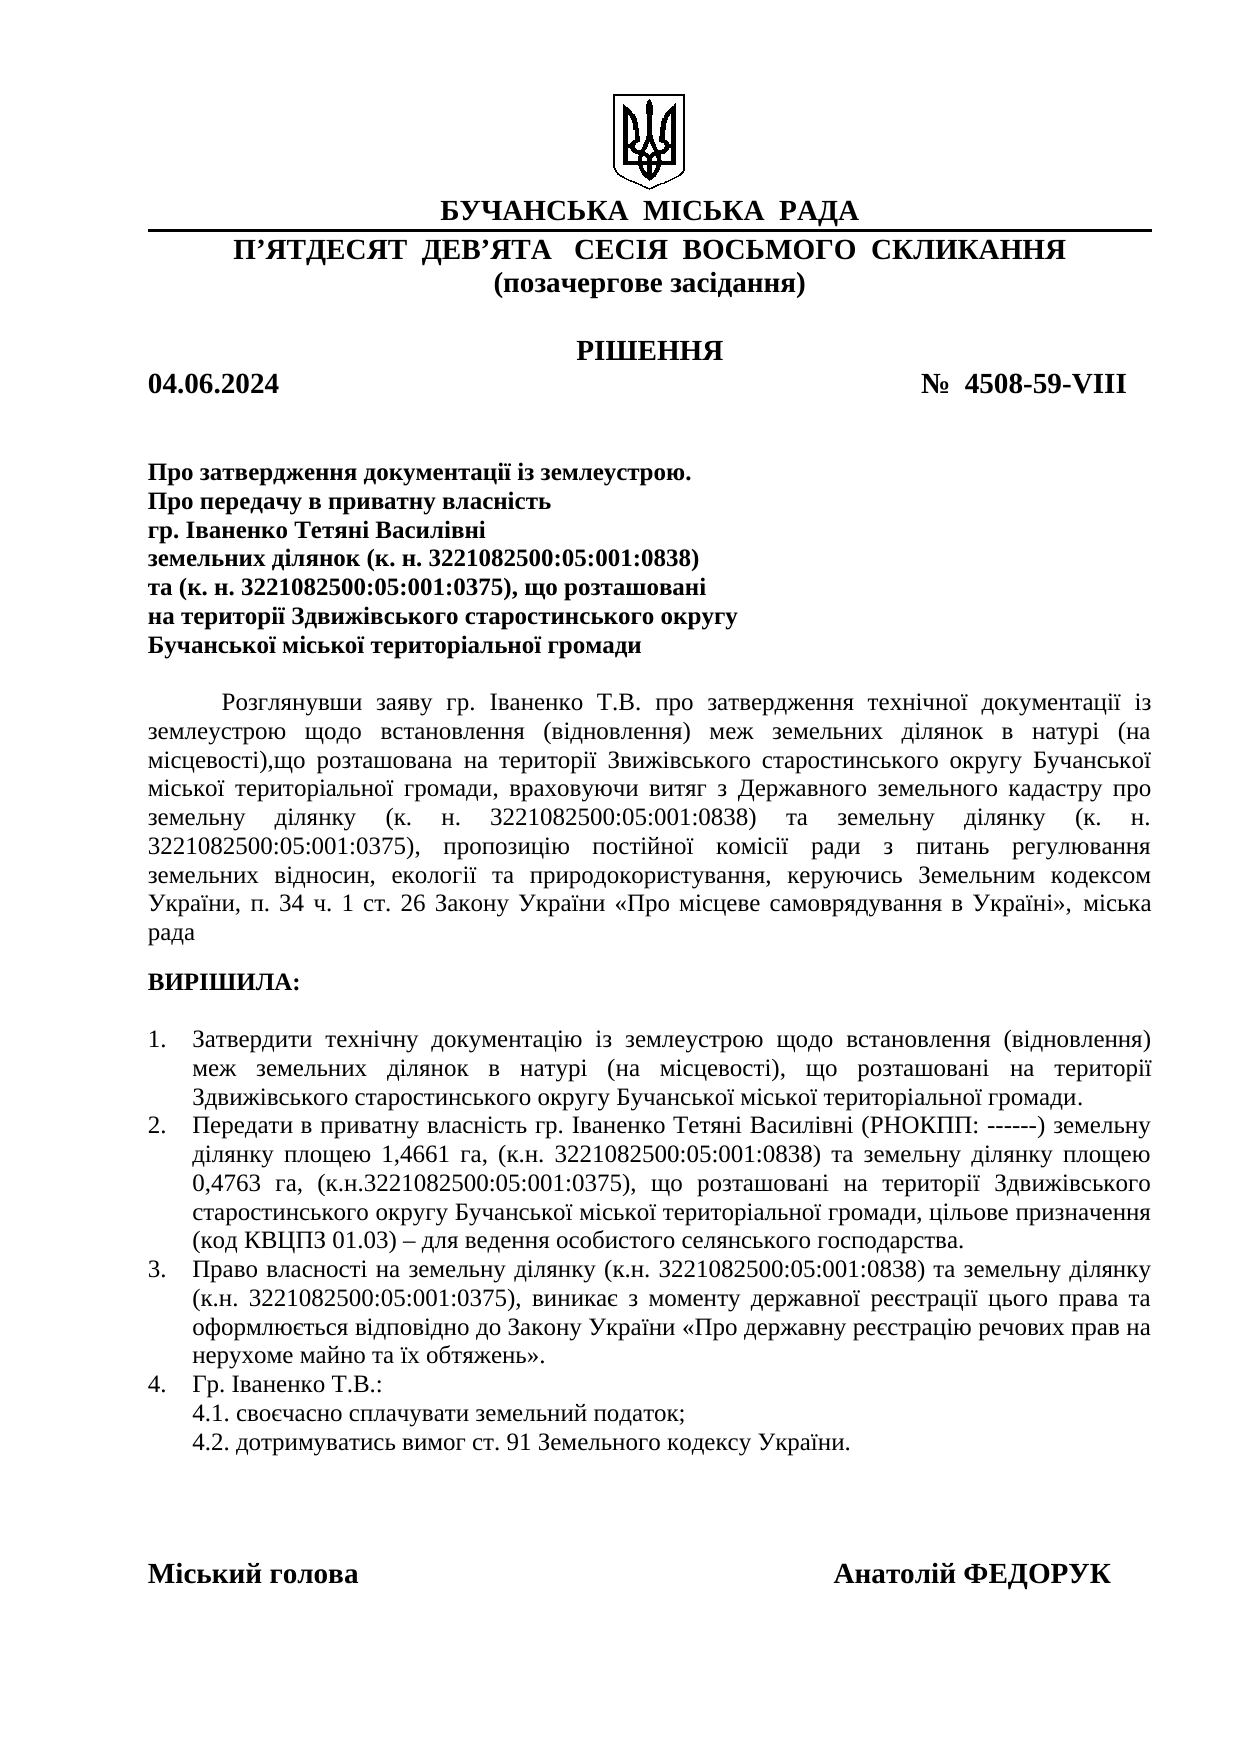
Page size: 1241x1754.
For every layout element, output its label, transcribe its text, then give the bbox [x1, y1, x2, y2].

text Про передачу в приватну власність [148, 486, 1152, 515]
text Про затвердження документації із землеустрою. [148, 457, 1152, 486]
text гр. Іваненко Тетяні Василівні [148, 515, 1152, 543]
text Міський голова Анатолій ФЕДОРУК [148, 1556, 1152, 1590]
text 04.06.2024 № 4508-59-VІІІ [148, 366, 1152, 400]
text Бучанської міської територіальної громади [148, 630, 1152, 658]
text (позачергове засідання) [148, 266, 1152, 299]
text та (к. н. 3221082500:05:001:0375), що розташовані [148, 572, 1152, 601]
text на території Здвижівського старостинського округу [148, 601, 1152, 630]
text РІШЕННЯ [148, 333, 1152, 366]
text П’ЯТДЕСЯТ ДЕВ’ЯТА СЕСІЯ ВОСЬМОГО СКЛИКАННЯ [148, 232, 1152, 266]
list Право власності на земельну ділянку (к.н. 3221082500:05:001:0838) та земельну ділянку (к.н. 3221082500:05:001:0375), виникає з моменту державної реєстрації цього права та оформлюється відповідно до Закону України «Про державну реєстрацію речових прав на нерухоме майно та їх обтяжень». [148, 1254, 1152, 1369]
list Затвердити технічну документацію із землеустрою щодо встановлення (відновлення) меж земельних ділянок в натурі (на місцевості), що розташовані на території Здвижівського старостинського округу Бучанської міської територіальної громади. [148, 1024, 1152, 1111]
text 4.2. дотримуватись вимог ст. 91 Земельного кодексу України. [192, 1427, 1152, 1456]
list Передати в приватну власність гр. Іваненко Тетяні Василівні (РНОКПП: ------) земельну ділянку площею 1,4661 га, (к.н. 3221082500:05:001:0838) та земельну ділянку площею 0,4763 га, (к.н.3221082500:05:001:0375), що розташовані на території Здвижівського старостинського округу Бучанської міської територіальної громади, цільове призначення (код КВЦПЗ 01.03) – для ведення особистого селянського господарства. [148, 1111, 1152, 1254]
text земельних ділянок (к. н. 3221082500:05:001:0838) [148, 543, 1152, 572]
text БУЧАНСЬКА МІСЬКА РАДА [148, 193, 1152, 229]
text 4. Гр. Іваненко Т.В.: [148, 1369, 1152, 1398]
text ВИРІШИЛА: [148, 967, 1152, 996]
text 4.1. своєчасно сплачувати земельний податок; [192, 1398, 1152, 1427]
text Розглянувши заяву гр. Іваненко Т.В. про затвердження технічної документації із землеустрою щодо встановлення (відновлення) меж земельних ділянок в натурі (на місцевості),що розташована на території Звижівського старостинського округу Бучанської міської територіальної громади, враховуючи витяг з Державного земельного кадастру про земельну ділянку (к. н. 3221082500:05:001:0838) та земельну ділянку (к. н. 3221082500:05:001:0375), пропозицію постійної комісії ради з питань регулювання земельних відносин, екології та природокористування, керуючись Земельним кодексом України, п. 34 ч. 1 ст. 26 Закону України «Про місцеве самоврядування в Україні», міська рада [148, 687, 1152, 946]
